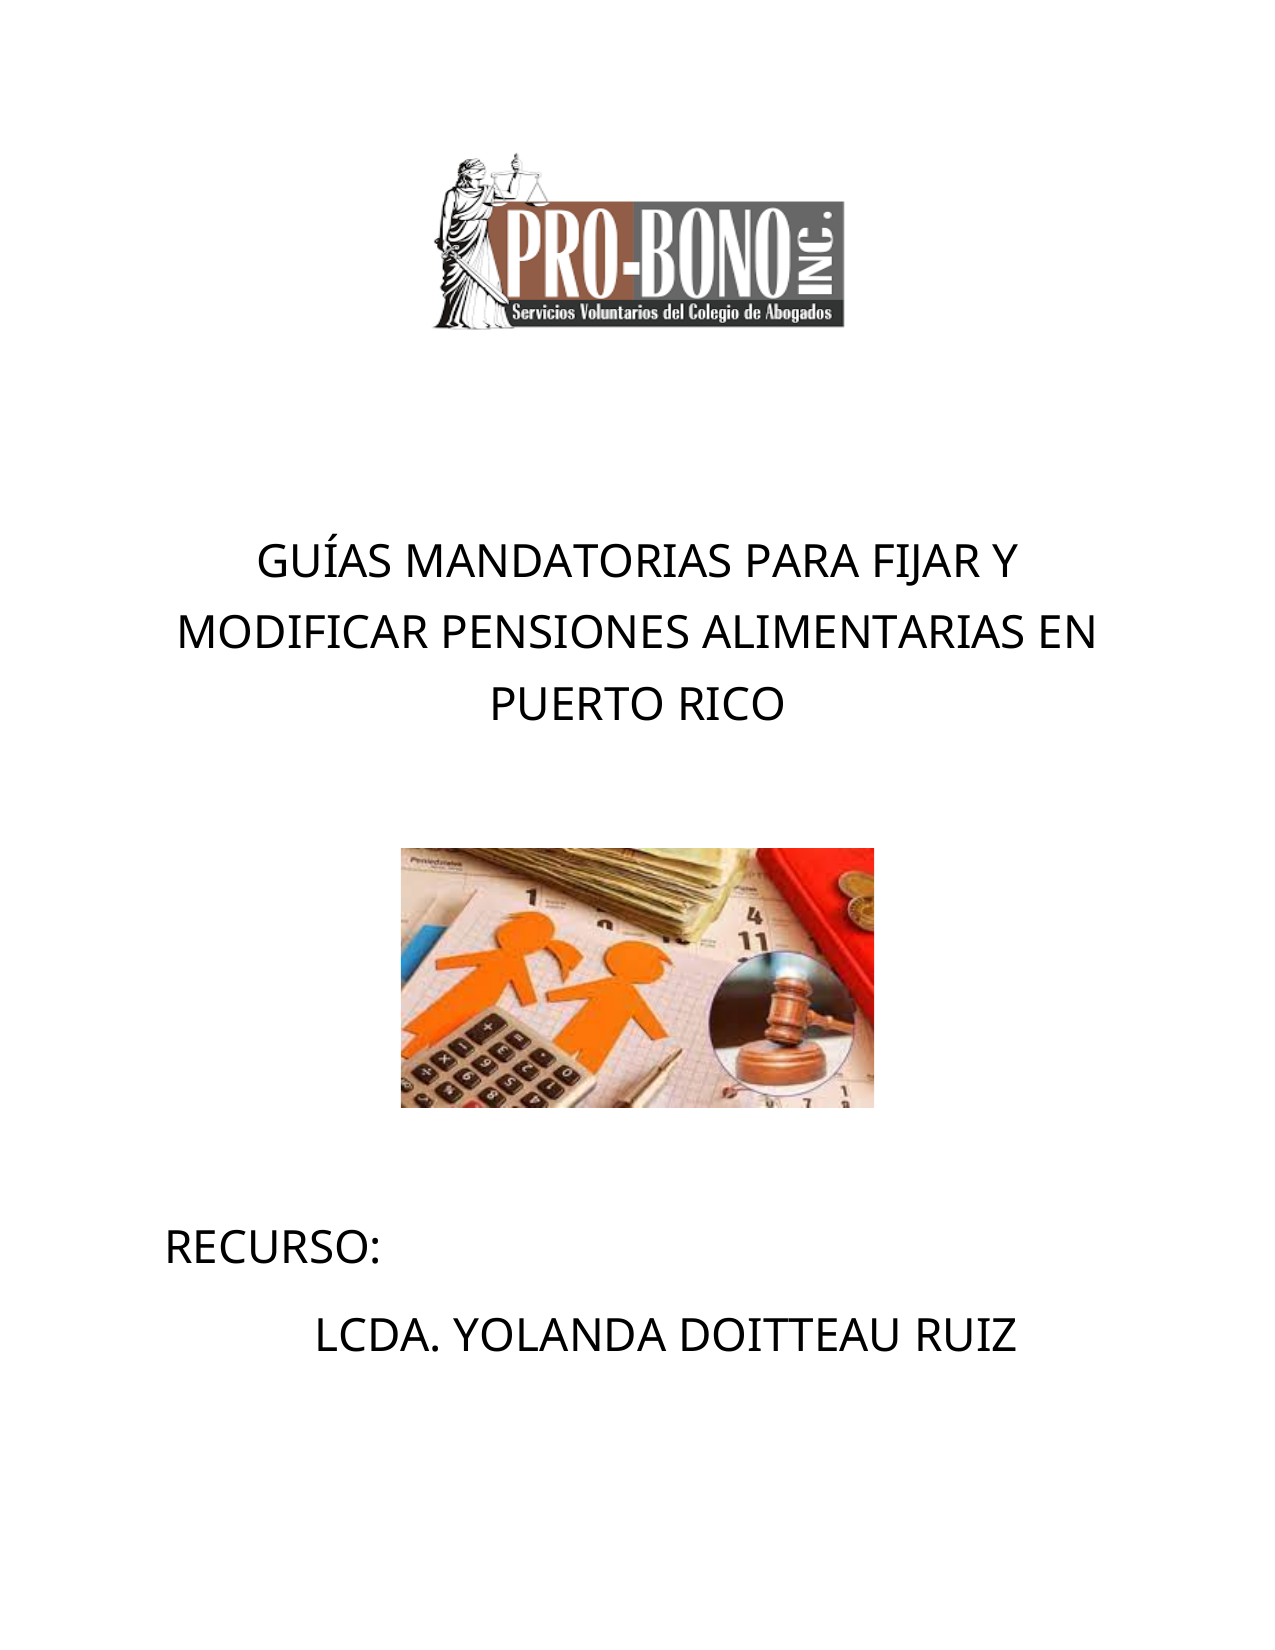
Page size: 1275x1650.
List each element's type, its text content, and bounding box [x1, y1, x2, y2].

picture [400, 848, 875, 1108]
picture [421, 150, 854, 332]
text GUÍAS MANDATORIAS PARA FIJAR Y MODIFICAR PENSIONES ALIMENTARIAS EN PUERTO RICO [150, 528, 1125, 734]
